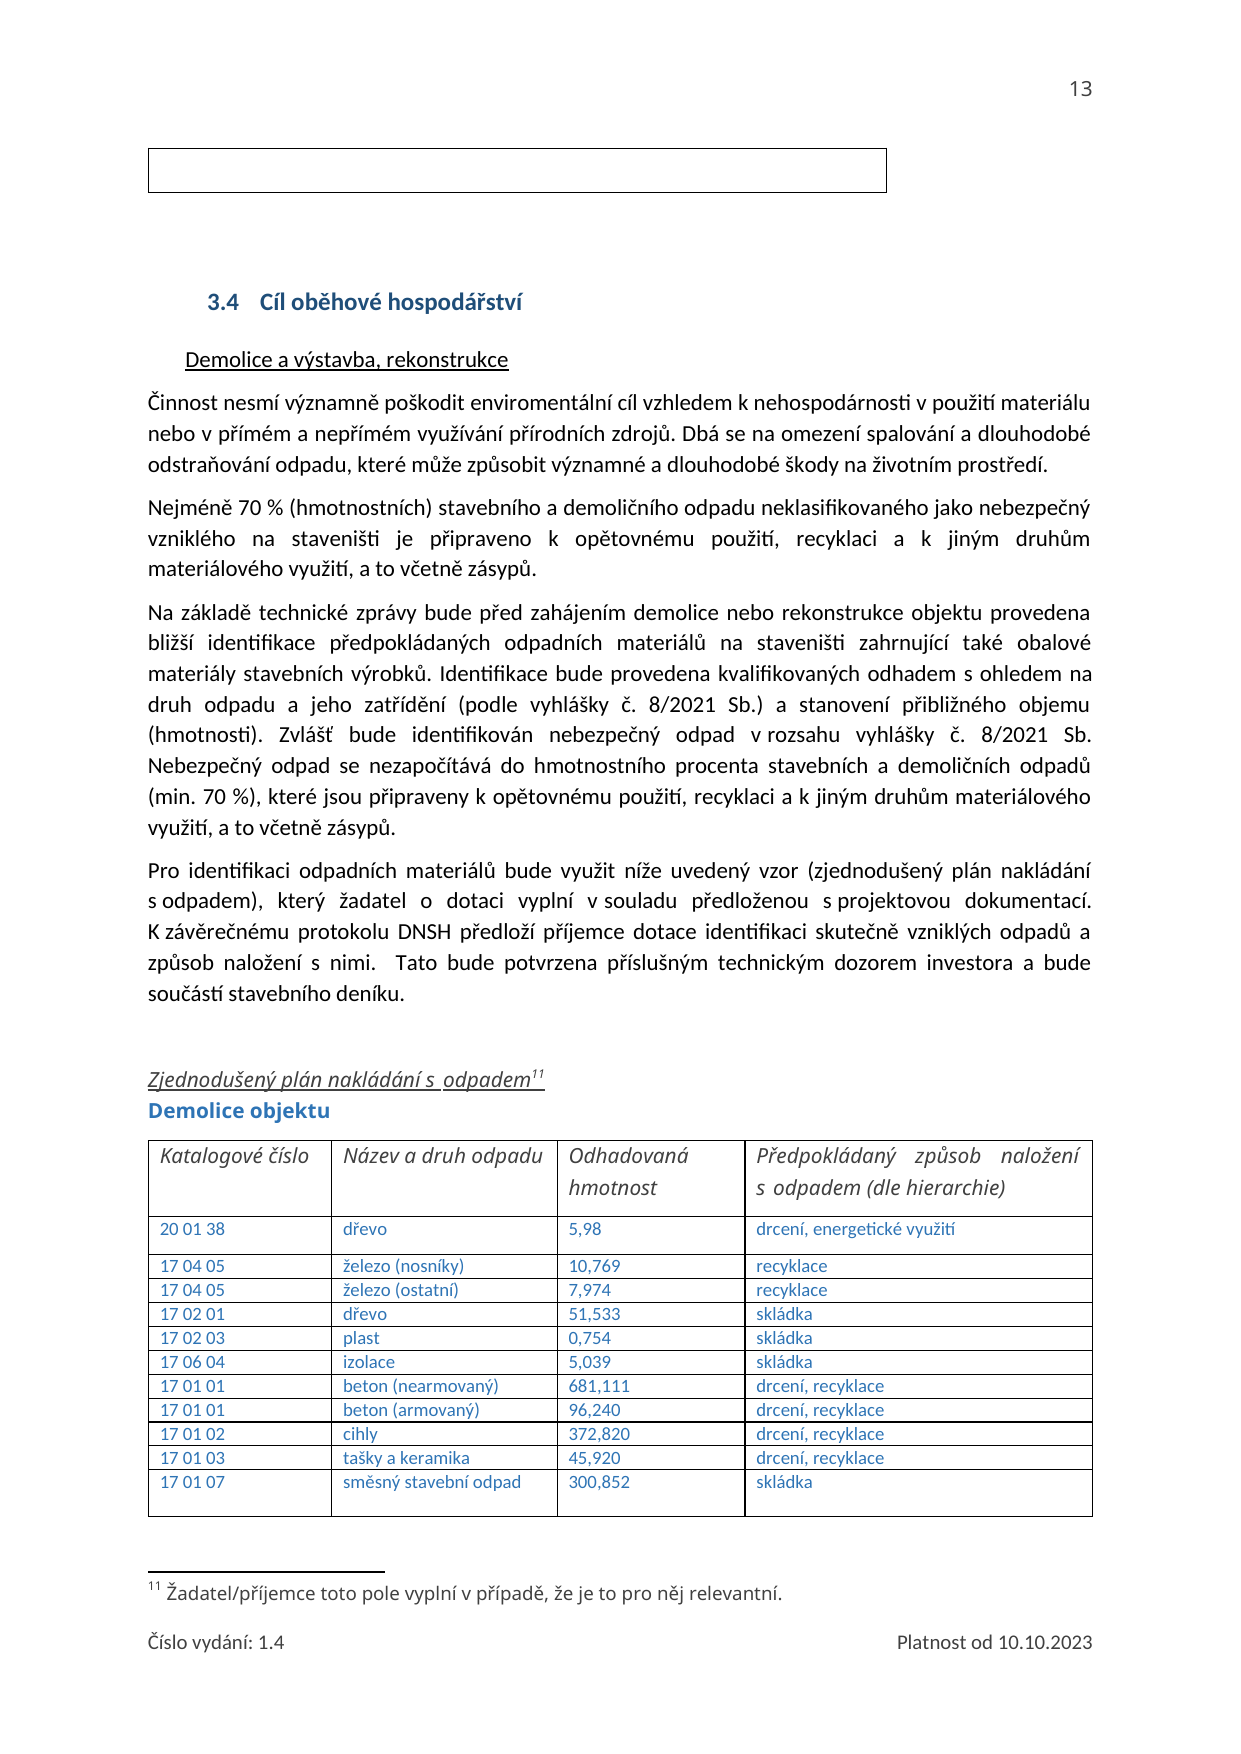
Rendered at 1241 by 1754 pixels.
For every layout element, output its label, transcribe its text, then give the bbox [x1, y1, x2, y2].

table_cell recyklace [746, 1279, 1092, 1302]
table_cell 300,852 [558, 1470, 744, 1516]
table_cell skládka [746, 1303, 1092, 1326]
table_cell 17 01 01 [149, 1399, 331, 1421]
table_cell 17 04 05 [149, 1255, 331, 1278]
text Na základě technické zprávy bude před zahájením demolice nebo rekonstrukce objektu provedena bližší identifikace předpokládaných odpadních materiálů na staveništi zahrnující také obalové materiály stavebních výrobků. Identifikace bude provedena kvalifikovaných odhadem s ohledem na druh odpadu a jeho zatřídění (podle vyhlášky č. 8/2021 Sb.) a stanovení přibližného objemu (hmotnosti). Zvlášť bude identifikován nebezpečný odpad v rozsahu vyhlášky č. 8/2021 Sb. Nebezpečný odpad se nezapočítává do hmotnostního procenta stavebních a demoličních odpadů (min. 70 %), které jsou připraveny k opětovnému použití, recyklaci a k jiným druhům materiálového využití, a to včetně zásypů. [148, 598, 1092, 841]
table_cell izolace [332, 1351, 557, 1373]
list Demolice objektu [148, 1097, 1092, 1125]
table_cell drcení, recyklace [746, 1423, 1092, 1445]
table_cell 17 01 01 [149, 1375, 331, 1397]
table_cell tašky a keramika [332, 1446, 557, 1469]
table_cell drcení, energetické využití [746, 1217, 1092, 1254]
table_cell 51,533 [558, 1303, 744, 1326]
table_cell 96,240 [558, 1399, 744, 1421]
table_cell plast [332, 1327, 557, 1349]
table_header Katalogové číslo [149, 1141, 331, 1216]
table_cell recyklace [746, 1255, 1092, 1278]
table_cell dřevo [332, 1217, 557, 1254]
table_cell železo (nosníky) [332, 1255, 557, 1278]
table_cell [149, 149, 886, 192]
table_cell beton (armovaný) [332, 1399, 557, 1421]
table_cell skládka [746, 1327, 1092, 1349]
text Zjednodušený plán nakládání s odpadem [148, 1065, 1092, 1094]
table_cell 5,98 [558, 1217, 744, 1254]
table_cell drcení, recyklace [746, 1446, 1092, 1469]
table_cell 20 01 38 [149, 1217, 331, 1254]
table_cell 45,920 [558, 1446, 744, 1469]
table_cell 5,039 [558, 1351, 744, 1373]
text Pro identifikaci odpadních materiálů bude využit níže uvedený vzor (zjednodušený plán nakládání s odpadem), který žadatel o dotaci vyplní v souladu předloženou s projektovou dokumentací. K závěrečnému protokolu DNSH předloží příjemce dotace identifikaci skutečně vzniklých odpadů a způsob naložení s nimi. Tato bude potvrzena příslušným technickým dozorem investora a bude součástí stavebního deníku. [148, 856, 1092, 1007]
table_cell 10,769 [558, 1255, 744, 1278]
table_cell skládka [746, 1470, 1092, 1516]
table_cell cihly [332, 1423, 557, 1445]
table_cell 372,820 [558, 1423, 744, 1445]
table_cell 7,974 [558, 1279, 744, 1302]
subtitle Cíl oběhové hospodářství [207, 286, 1092, 317]
text Demolice a výstavba, rekonstrukce [185, 345, 1092, 373]
table_header Název a druh odpadu [332, 1141, 557, 1216]
table_cell dřevo [332, 1303, 557, 1326]
text Činnost nesmí významně poškodit enviromentální cíl vzhledem k nehospodárnosti v použití materiálu nebo v přímém a nepřímém využívání přírodních zdrojů. Dbá se na omezení spalování a dlouhodobé odstraňování odpadu, které může způsobit významné a dlouhodobé škody na životním prostředí. [148, 388, 1092, 478]
table_cell železo (ostatní) [332, 1279, 557, 1302]
table_cell drcení, recyklace [746, 1399, 1092, 1421]
table_cell skládka [746, 1351, 1092, 1373]
table_cell 17 02 03 [149, 1327, 331, 1349]
table_cell 17 01 03 [149, 1446, 331, 1469]
table_cell beton (nearmovaný) [332, 1375, 557, 1397]
table_cell 0,754 [558, 1327, 744, 1349]
table_header Odhadovaná hmotnost [558, 1141, 744, 1216]
table_cell 17 01 07 [149, 1470, 331, 1516]
table_cell drcení, recyklace [746, 1375, 1092, 1397]
table_cell 681,111 [558, 1375, 744, 1397]
table_cell 17 06 04 [149, 1351, 331, 1373]
text Nejméně 70 % (hmotnostních) stavebního a demoličního odpadu neklasifikovaného jako nebezpečný vzniklého na staveništi je připraveno k opětovnému použití, recyklaci a k jiným druhům materiálového využití, a to včetně zásypů. [148, 493, 1092, 582]
table_cell 17 01 02 [149, 1423, 331, 1445]
table_cell směsný stavební odpad [332, 1470, 557, 1516]
table_cell 17 04 05 [149, 1279, 331, 1302]
table_cell 17 02 01 [149, 1303, 331, 1326]
table_header Předpokládaný způsob naložení s odpadem (dle hierarchie) [746, 1141, 1092, 1216]
